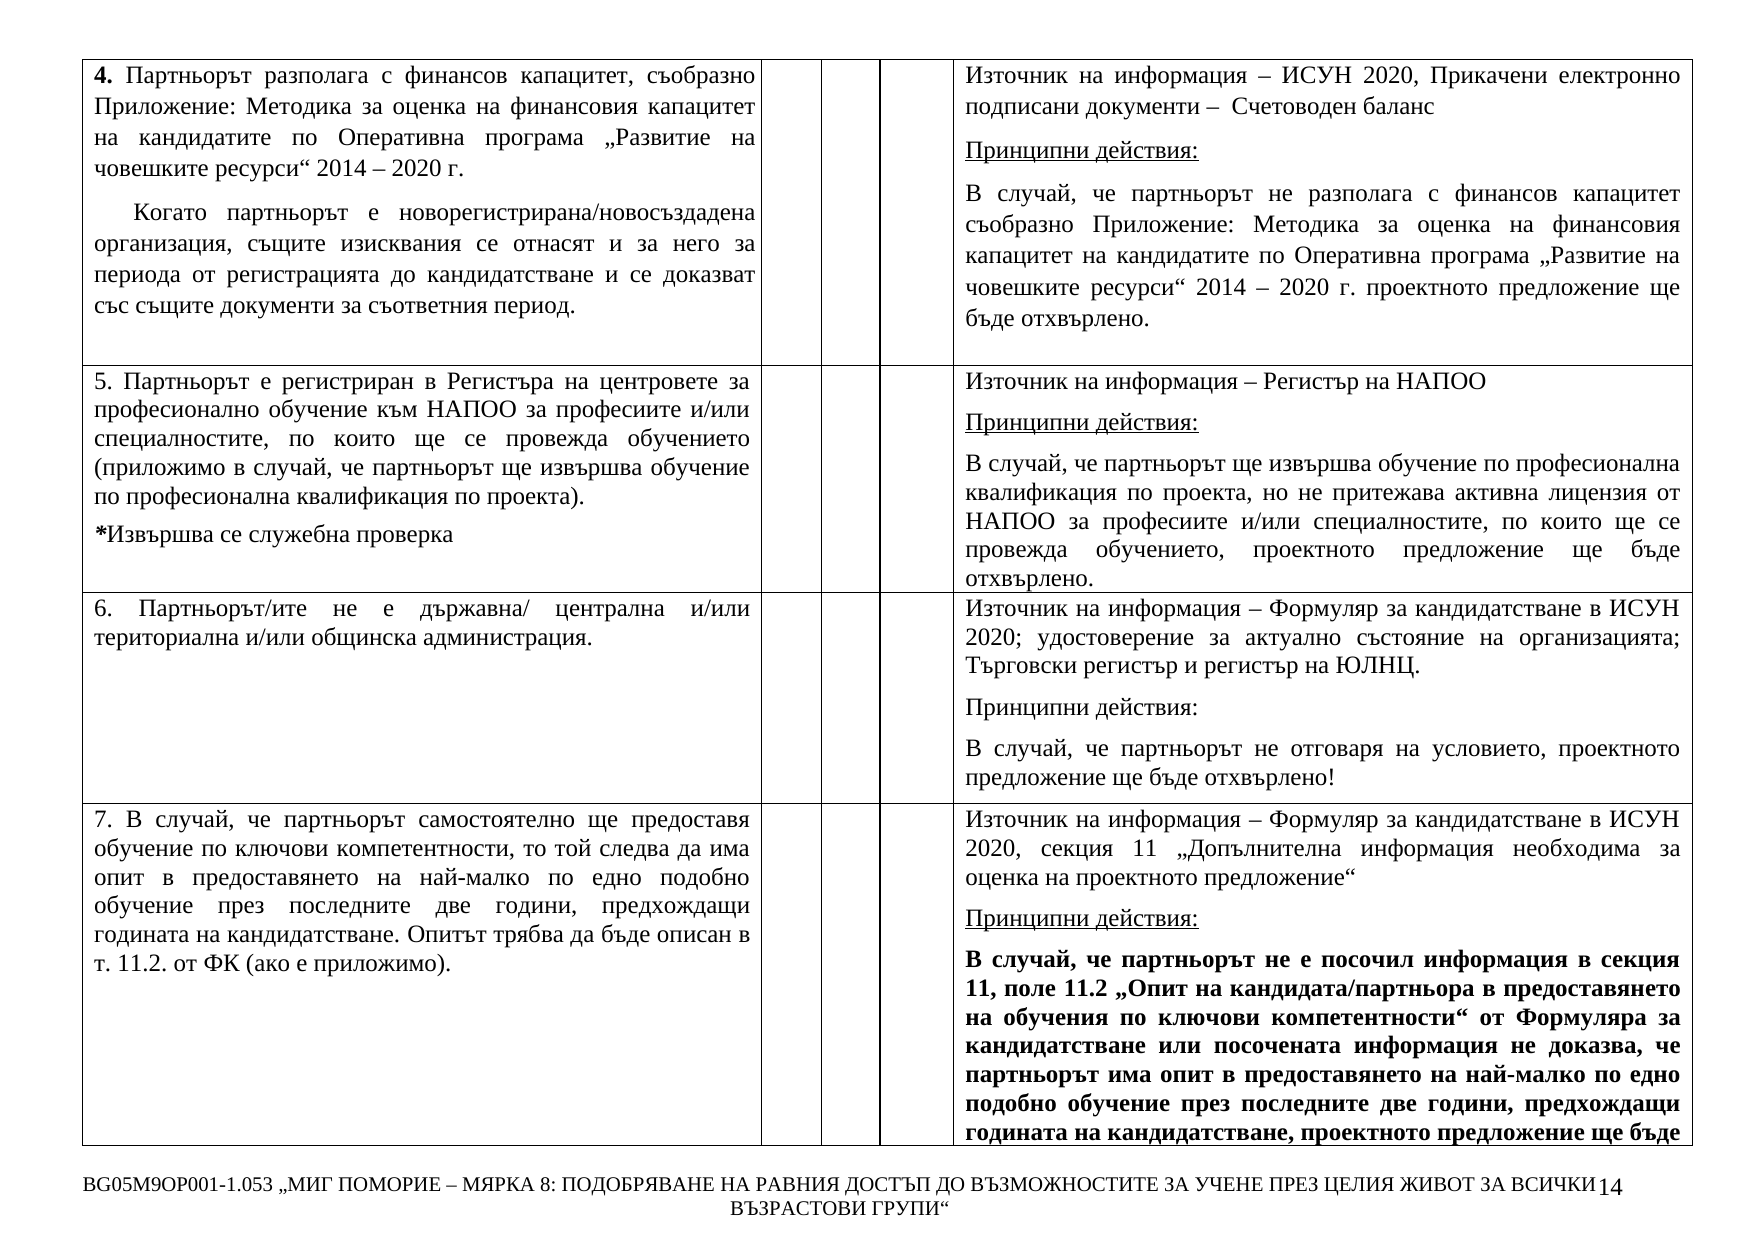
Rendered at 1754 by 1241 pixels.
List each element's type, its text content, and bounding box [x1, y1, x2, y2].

table_cell [822, 593, 879, 803]
table_cell [881, 60, 953, 365]
table_cell Източник на информация – Регистър на НАПОО Принципни действия: В случай, че партньорът ще извършва обучение по професионална квалификация по проекта, но не притежава активна лицензия от НАПОО за професиите и/или специалностите, по които ще се провежда обучението, проектното предложение ще бъде отхвърлено. [954, 366, 1692, 592]
table_cell [881, 366, 953, 592]
table_cell [822, 804, 879, 1145]
table_cell Източник на информация – Формуляр за кандидатстване в ИСУН 2020; удостоверение за актуално състояние на организацията; Търговски регистър и регистър на ЮЛНЦ. Принципни действия: В случай, че партньорът не отговаря на условието, проектното предложение ще бъде отхвърлено! [954, 593, 1692, 803]
table_cell [762, 804, 821, 1145]
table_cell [83, 804, 761, 1145]
table_cell [822, 366, 879, 592]
table_cell [762, 593, 821, 803]
table_cell 4. Партньорът разполага с финансов капацитет, съобразно Приложение: Методика за оценка на финансовия капацитет на кандидатите по Оперативна програма „Развитие на човешките ресурси“ 2014 – 2020 г.  Когато партньорът е новорегистрирана/новосъздадена организация, същите изисквания се отнасят и за него за периода от регистрацията до кандидатстване и се доказват със същите документи за съответния период. [83, 60, 761, 365]
table_cell 5. Партньорът е регистриран в Регистъра на центровете за професионално обучение към НАПОО за професиите и/или специалностите, по които ще се провежда обучението (приложимо в случай, че партньорът ще извършва обучение по професионална квалификация по проекта). *Извършва се служебна проверка [83, 366, 761, 592]
table_cell [762, 60, 821, 365]
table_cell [954, 804, 1692, 1145]
table_cell [881, 593, 953, 803]
table_cell [822, 60, 879, 365]
table_cell [881, 804, 953, 1145]
table_cell [762, 366, 821, 592]
table_cell 6. Партньорът/ите не е държавна/ централна и/или териториална и/или общинска администрация. [83, 593, 761, 803]
table_cell Източник на информация – ИСУН 2020, Прикачени електронно подписани документи – Счетоводен баланс Принципни действия: В случай, че партньорът не разполага с финансов капацитет съобразно Приложение: Методика за оценка на финансовия капацитет на кандидатите по Оперативна програма „Развитие на човешките ресурси“ 2014 – 2020 г. проектното предложение ще бъде отхвърлено. [954, 60, 1692, 365]
